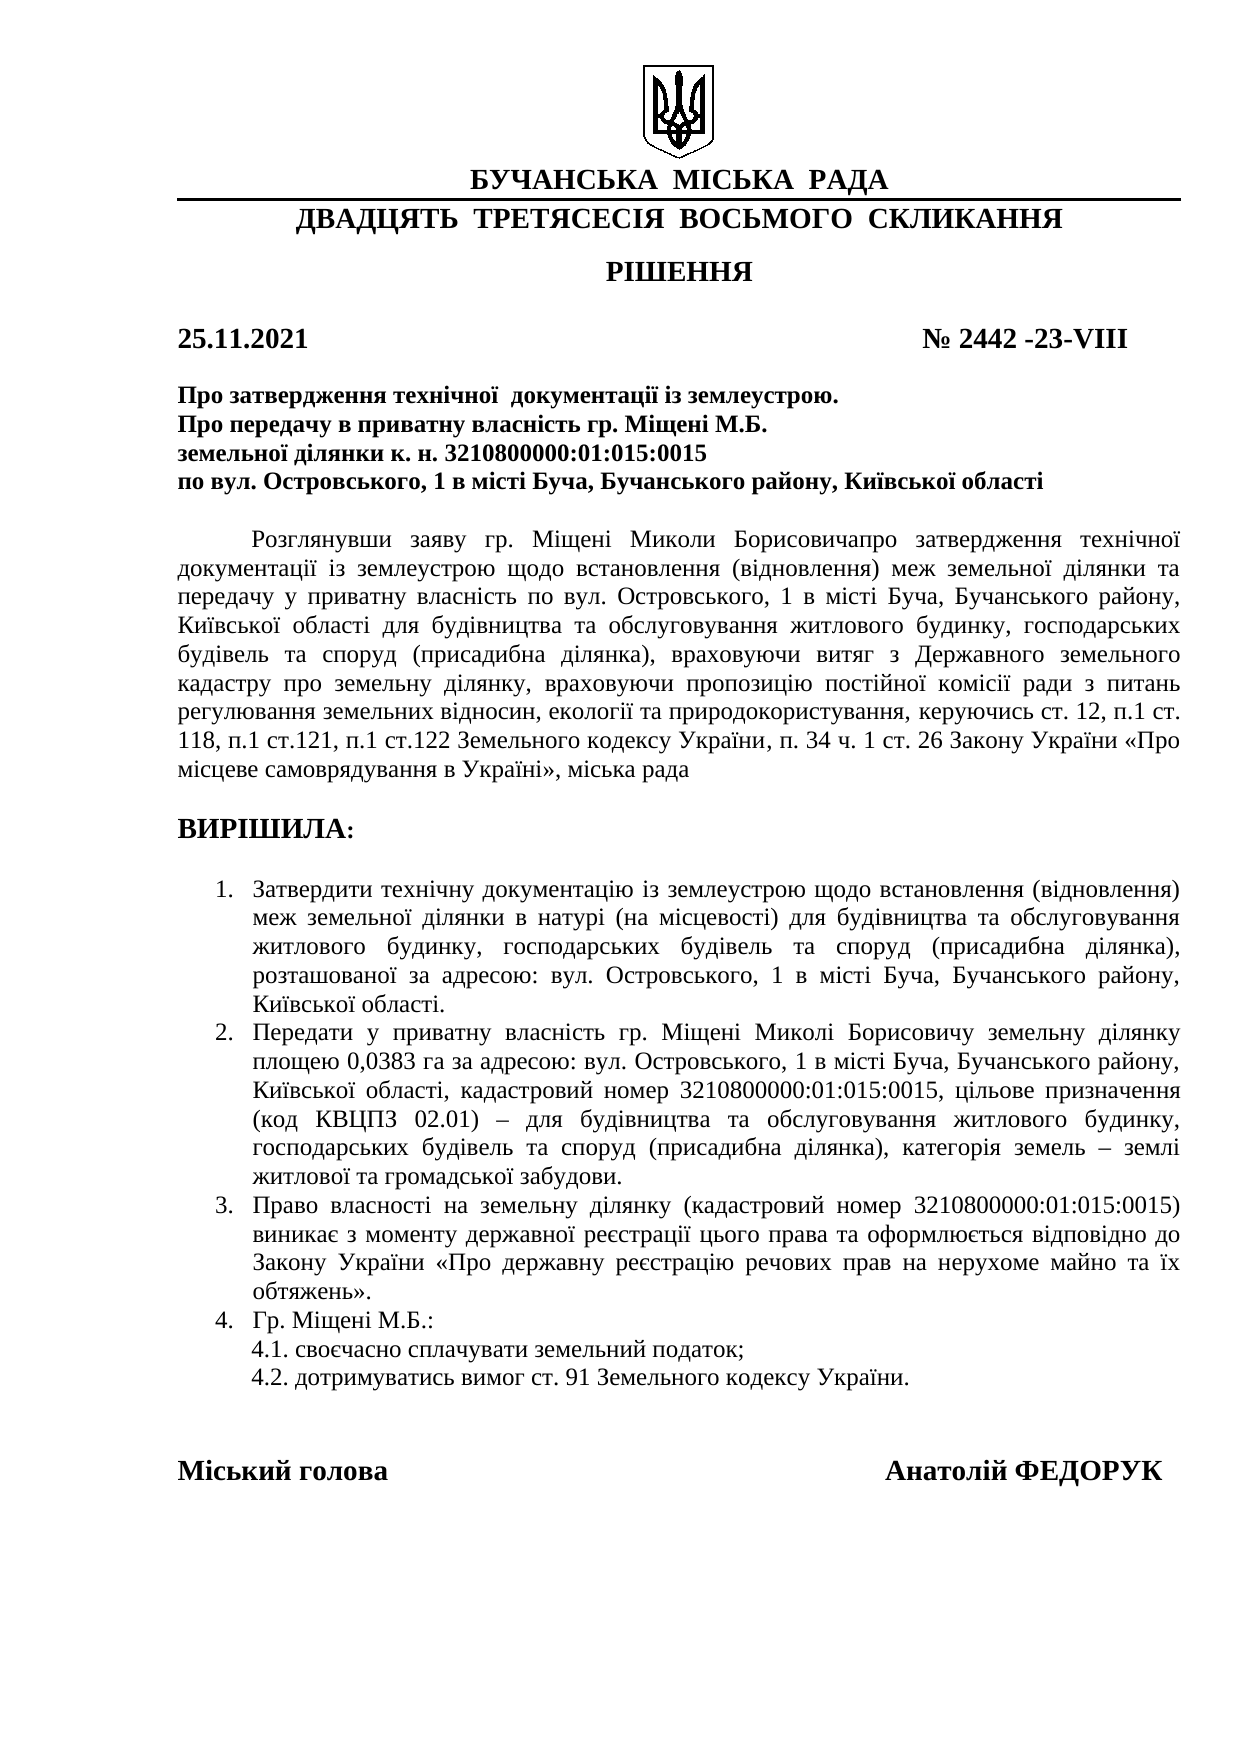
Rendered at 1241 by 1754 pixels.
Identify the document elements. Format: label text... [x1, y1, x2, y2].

list Затвердити технічну документацію із землеустрою щодо встановлення (відновлення) меж земельної ділянки в натурі (на місцевості) для будівництва та обслуговування житлового будинку, господарських будівель та споруд (присадибна ділянка), розташованої за адресою: вул. Островського, 1 в місті Буча, Бучанського району, Київської області. [215, 874, 1181, 1017]
text ДВАДЦЯТЬ ТРЕТЯСЕСІЯ ВОСЬМОГО СКЛИКАННЯ [177, 201, 1181, 234]
text земельної ділянки к. н. 3210800000:01:015:0015 [177, 438, 1181, 466]
text РІШЕННЯ [177, 254, 1181, 287]
list Право власності на земельну ділянку (кадастровий номер 3210800000:01:015:0015) виникає з моменту державної реєстрації цього права та оформлюється відповідно до Закону України «Про державну реєстрацію речових прав на нерухоме майно та їх обтяжень». [215, 1190, 1181, 1305]
text Розглянувши заяву гр. Міщені Миколи Борисовичапро затвердження технічної документації із землеустрою щодо встановлення (відновлення) меж земельної ділянки та передачу у приватну власність по вул. Островського, 1 в місті Буча, Бучанського району, Київської області для будівництва та обслуговування житлового будинку, господарських будівель та споруд (присадибна ділянка), враховуючи витяг з Державного земельного кадастру про земельну ділянку, враховуючи пропозицію постійної комісії ради з питань регулювання земельних відносин, екології та природокористування, керуючись ст. 12, п.1 ст. 118, п.1 ст.121, п.1 ст.122 Земельного кодексу України, п. 34 ч. 1 ст. 26 Закону України «Про місцеве самоврядування в Україні», міська рада [177, 524, 1181, 783]
text Про затвердження технічної документації із землеустрою. [177, 380, 1181, 409]
text 25.11.2021 № 2442 -23-VІІІ [177, 321, 1181, 354]
list Гр. Міщені М.Б.: [215, 1305, 1181, 1334]
text ВИРІШИЛА: [177, 811, 1181, 845]
text 4.2. дотримуватись вимог ст. 91 Земельного кодексу України. [177, 1362, 1181, 1391]
list Передати у приватну власність гр. Міщені Миколі Борисовичу земельну ділянку площею 0,0383 га за адресою: вул. Островського, 1 в місті Буча, Бучанського району, Київської області, кадастровий номер 3210800000:01:015:0015, цільове призначення (код КВЦПЗ 02.01) – для будівництва та обслуговування житлового будинку, господарських будівель та споруд (присадибна ділянка), категорія земель – землі житлової та громадської забудови. [215, 1017, 1181, 1190]
text Про передачу в приватну власність гр. Міщені М.Б. [177, 409, 1181, 438]
text Міський голова Анатолій ФЕДОРУК [177, 1453, 1181, 1487]
text по вул. Островського, 1 в місті Буча, Бучанського району, Київської області [177, 466, 1181, 495]
text БУЧАНСЬКА МІСЬКА РАДА [177, 162, 1181, 198]
text 4.1. своєчасно сплачувати земельний податок; [177, 1334, 1181, 1362]
